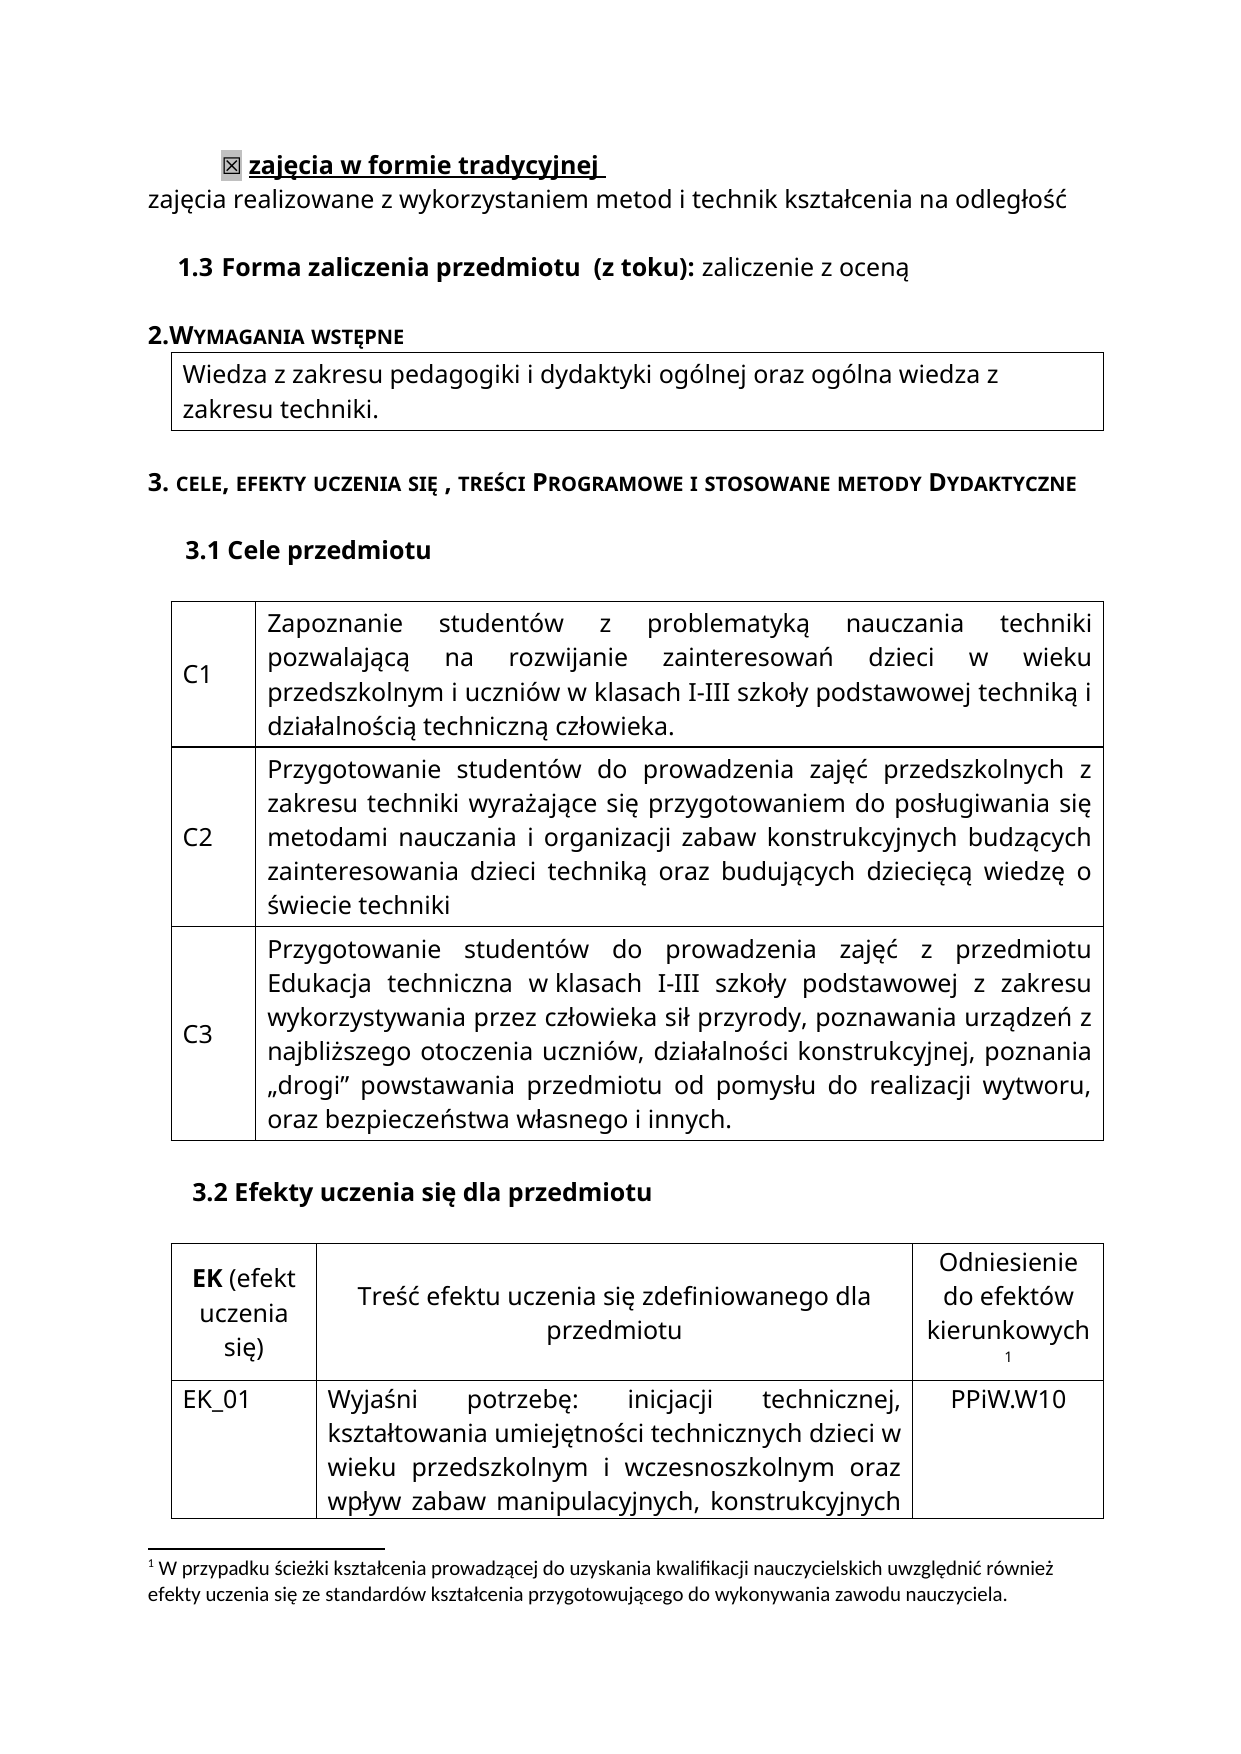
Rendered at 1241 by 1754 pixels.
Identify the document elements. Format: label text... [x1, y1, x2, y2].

table_cell Przygotowanie studentów do prowadzenia zajęć przedszkolnych z zakresu techniki wyrażające się przygotowaniem do posługiwania się metodami nauczania i organizacji zabaw konstrukcyjnych budzących zainteresowania dzieci techniką oraz budujących dziecięcą wiedzę o świecie techniki [256, 748, 1103, 926]
table_cell Przygotowanie studentów do prowadzenia zajęć z przedmiotu Edukacja techniczna w klasach I-III szkoły podstawowej z zakresu wykorzystywania przez człowieka sił przyrody, poznawania urządzeń z najbliższego otoczenia uczniów, działalności konstrukcyjnej, poznania „drogi” powstawania przedmiotu od pomysłu do realizacji wytworu, oraz bezpieczeństwa własnego i innych. [256, 927, 1103, 1140]
table_cell C2 [172, 748, 255, 926]
table_cell C3 [172, 927, 255, 1140]
text zajęcia realizowane z wykorzystaniem metod i technik kształcenia na odległość [148, 182, 1093, 216]
table_header Zapoznanie studentów z problematyką nauczania techniki pozwalającą na rozwijanie zainteresowań dzieci w wieku przedszkolnym i uczniów w klasach I-III szkoły podstawowej techniką i działalnością techniczną człowieka. [256, 602, 1103, 746]
text ☒ zajęcia w formie tradycyjnej [221, 148, 1093, 182]
table_header Odniesienie do efektów kierunkowych [913, 1244, 1103, 1380]
table_header Treść efektu uczenia się zdefiniowanego dla przedmiotu [317, 1244, 912, 1380]
table_header EK (efekt uczenia się) [172, 1244, 316, 1380]
text 3.2 Efekty uczenia się dla przedmiotu [192, 1175, 1093, 1209]
table_cell PPiW.W10 [913, 1381, 1103, 1518]
table_cell EK_01 [172, 1381, 316, 1518]
text 3.1 Cele przedmiotu [185, 533, 1093, 567]
table_header Wiedza z zakresu pedagogiki i dydaktyki ogólnej oraz ogólna wiedza z zakresu techniki. [172, 353, 1103, 429]
text 2.Wymagania wstępne [148, 318, 1093, 352]
text 3. cele, efekty uczenia się , treści Programowe i stosowane metody Dydaktyczne [148, 464, 1093, 499]
text 1.3 Forma zaliczenia przedmiotu (z toku): zaliczenie z oceną [177, 250, 1093, 284]
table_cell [317, 1381, 912, 1518]
table_header C1 [172, 602, 255, 746]
